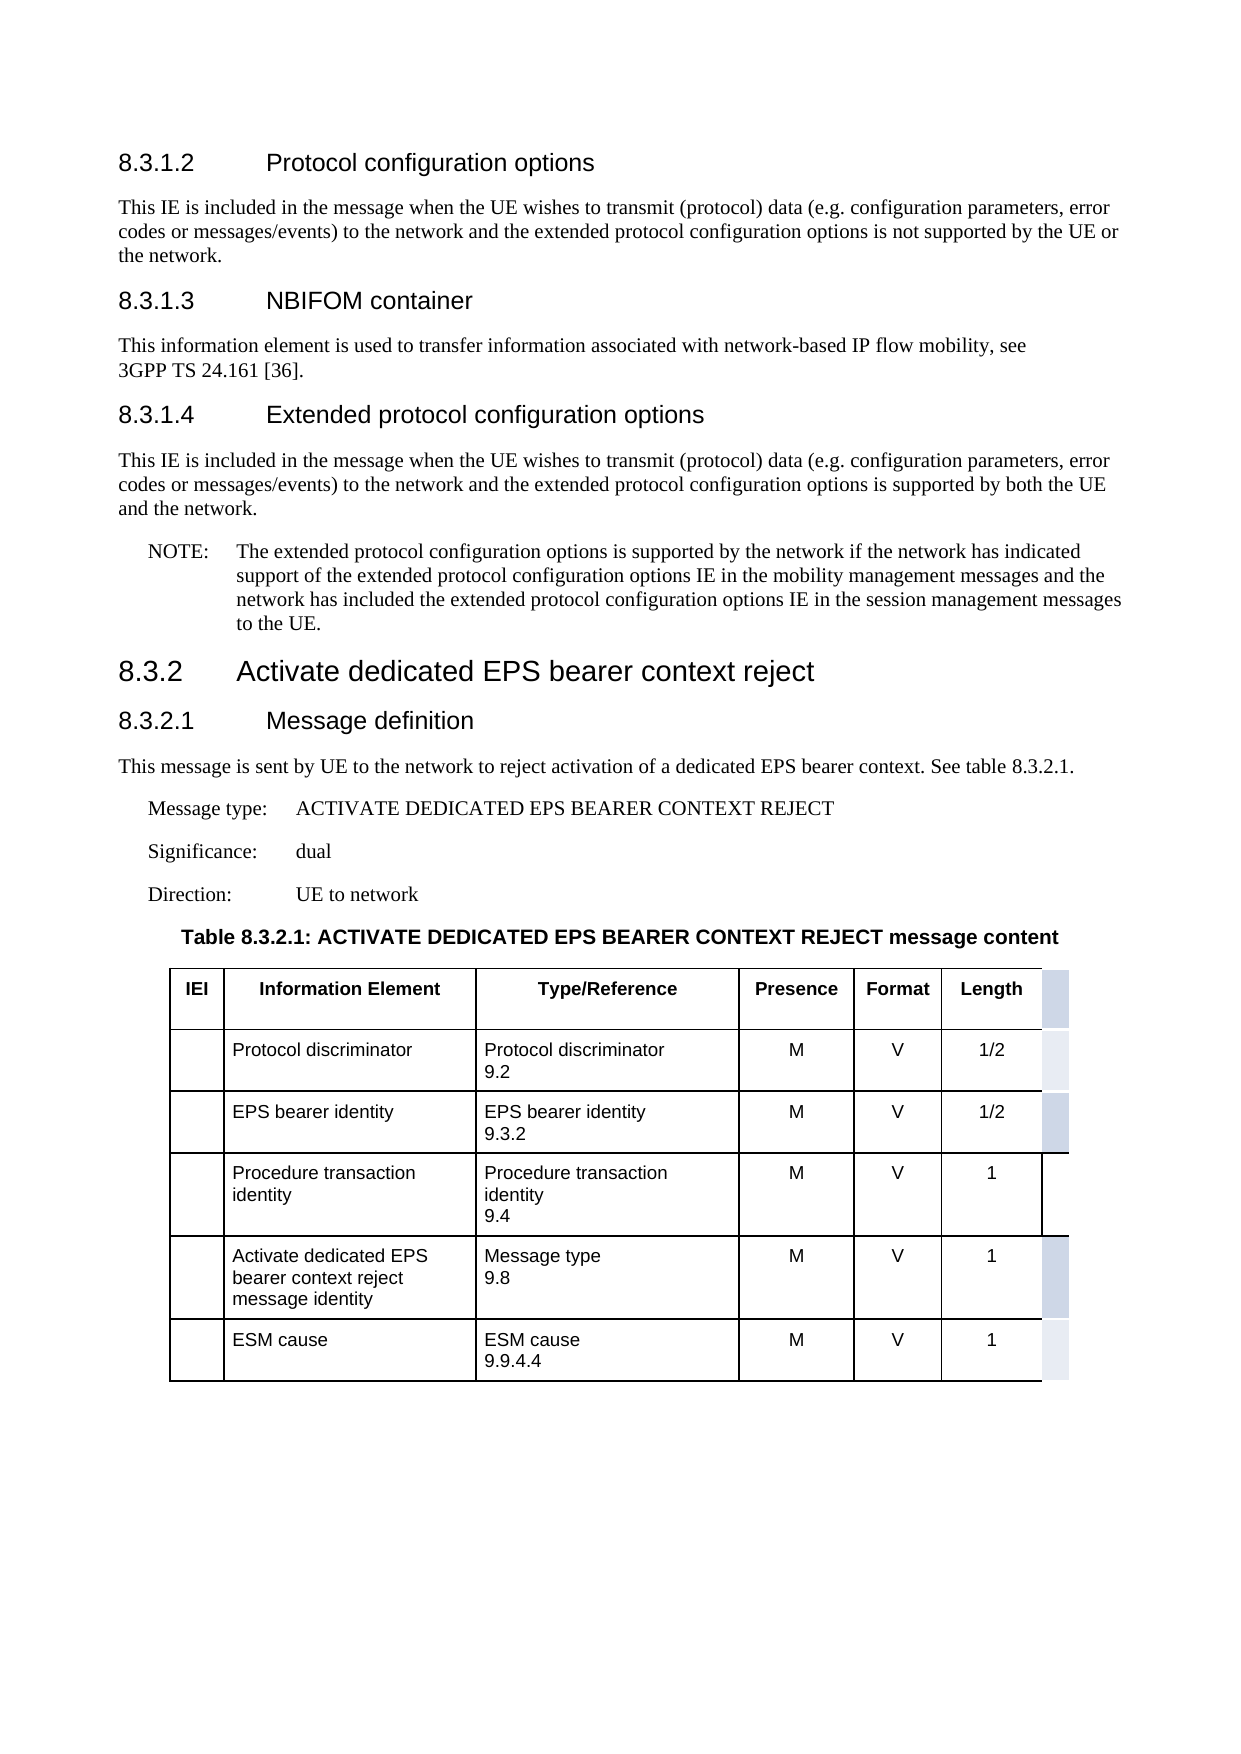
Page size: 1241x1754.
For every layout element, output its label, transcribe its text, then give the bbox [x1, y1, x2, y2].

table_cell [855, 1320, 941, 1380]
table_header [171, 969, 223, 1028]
text This message is sent by UE to the network to reject activation of a dedicated EPS bearer context. See table 8.3.2.1. [118, 753, 1122, 778]
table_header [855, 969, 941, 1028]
text Significance: dual [148, 839, 1122, 863]
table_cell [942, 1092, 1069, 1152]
subtitle 8.3.1.3 NBIFOM container [118, 286, 1122, 315]
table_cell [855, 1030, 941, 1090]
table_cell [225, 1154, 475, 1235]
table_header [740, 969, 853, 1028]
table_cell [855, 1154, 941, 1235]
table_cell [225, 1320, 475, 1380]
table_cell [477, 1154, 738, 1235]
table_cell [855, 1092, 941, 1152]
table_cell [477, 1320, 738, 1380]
text Direction: UE to network [148, 882, 1122, 906]
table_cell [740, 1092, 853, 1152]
text This IE is included in the message when the UE wishes to transmit (protocol) data (e.g. configuration parameters, error codes or messages/events) to the network and the extended protocol configuration options is supported by both the UE and the network. [118, 448, 1122, 520]
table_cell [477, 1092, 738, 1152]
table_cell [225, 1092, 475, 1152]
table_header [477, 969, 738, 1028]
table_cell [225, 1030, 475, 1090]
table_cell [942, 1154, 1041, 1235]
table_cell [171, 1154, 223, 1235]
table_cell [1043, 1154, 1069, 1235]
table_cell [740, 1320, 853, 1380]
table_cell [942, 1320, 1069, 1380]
subtitle 8.3.1.4 Extended protocol configuration options [118, 400, 1122, 429]
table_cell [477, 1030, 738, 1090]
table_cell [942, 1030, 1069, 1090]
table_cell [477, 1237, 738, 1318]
text This information element is used to transfer information associated with network-based IP flow mobility, see 3GPP TS 24.161 [36]. [118, 333, 1122, 382]
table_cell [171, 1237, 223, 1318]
subtitle 8.3.2.1 Message definition [118, 706, 1122, 735]
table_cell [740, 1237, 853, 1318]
text NOTE: The extended protocol configuration options is supported by the network if the network has indicated support of the extended protocol configuration options IE in the mobility management messages and the network has included the extended protocol configuration options IE in the session management messages to the UE. [148, 539, 1122, 635]
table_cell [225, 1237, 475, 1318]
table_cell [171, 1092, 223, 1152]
subtitle 8.3.1.2 Protocol configuration options [118, 147, 1122, 176]
text Table 8.3.2.1: ACTIVATE DEDICATED EPS BEARER CONTEXT REJECT message content [118, 925, 1122, 949]
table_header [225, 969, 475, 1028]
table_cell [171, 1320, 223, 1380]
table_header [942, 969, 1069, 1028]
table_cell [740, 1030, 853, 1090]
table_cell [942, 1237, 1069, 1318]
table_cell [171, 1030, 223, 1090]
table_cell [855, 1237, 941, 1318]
text This IE is included in the message when the UE wishes to transmit (protocol) data (e.g. configuration parameters, error codes or messages/events) to the network and the extended protocol configuration options is not supported by the UE or the network. [118, 195, 1122, 267]
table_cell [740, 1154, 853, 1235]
subtitle 8.3.2 Activate dedicated EPS bearer context reject [118, 654, 1122, 687]
text Message type: ACTIVATE DEDICATED EPS BEARER CONTEXT REJECT [148, 796, 1122, 820]
